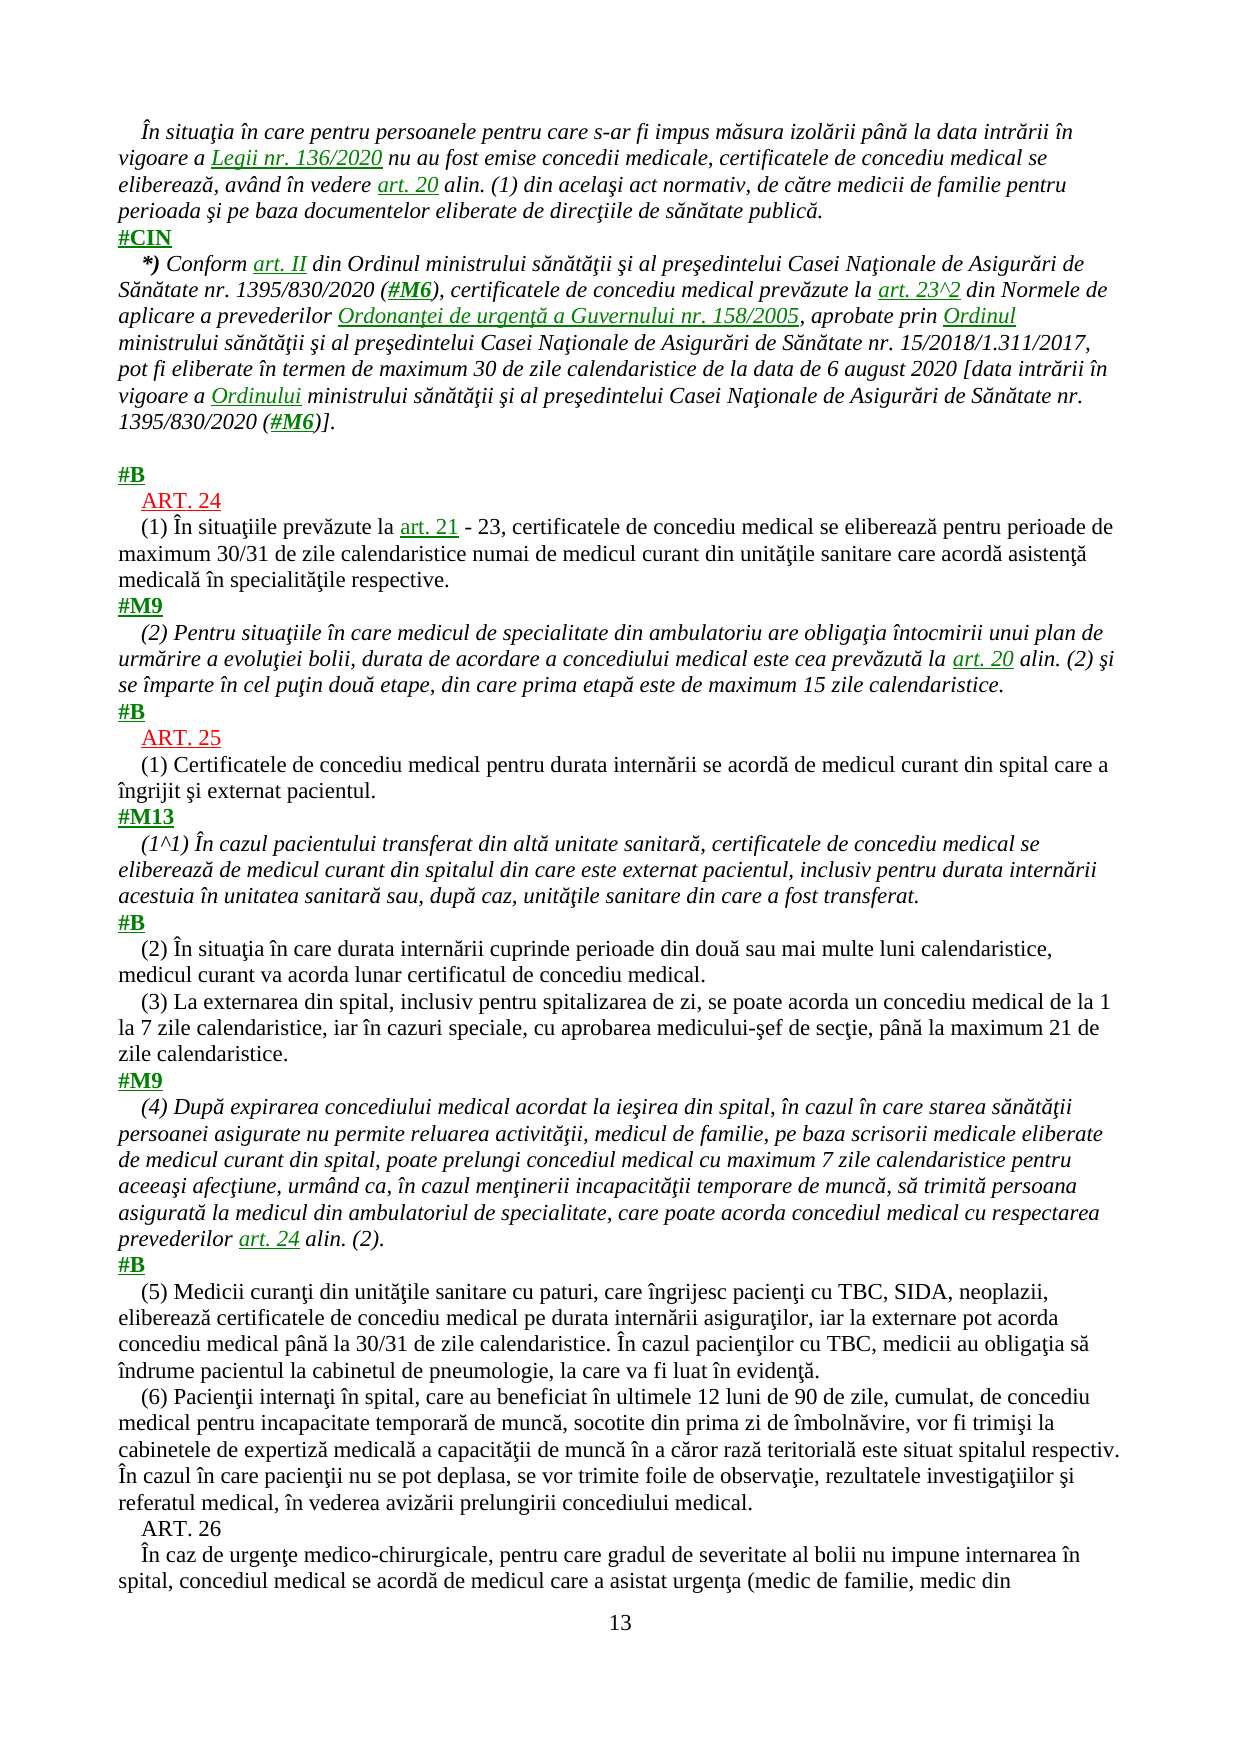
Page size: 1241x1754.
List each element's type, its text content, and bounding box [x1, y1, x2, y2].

text (3) La externarea din spital, inclusiv pentru spitalizarea de zi, se poate acorda un concediu medical de la 1 la 7 zile calendaristice, iar în cazuri speciale, cu aprobarea medicului-şef de secţie, până la maximum 21 de zile calendaristice. [118, 988, 1122, 1067]
text (5) Medicii curanţi din unităţile sanitare cu paturi, care îngrijesc pacienţi cu TBC, SIDA, neoplazii, eliberează certificatele de concediu medical pe durata internării asiguraţilor, iar la externare pot acorda concediu medical până la 30/31 de zile calendaristice. În cazul pacienţilor cu TBC, medicii au obligaţia să îndrume pacientul la cabinetul de pneumologie, la care va fi luat în evidenţă. [118, 1278, 1122, 1383]
text (4) După expirarea concediului medical acordat la ieşirea din spital, în cazul în care starea sănătăţii persoanei asigurate nu permite reluarea activităţii, medicul de familie, pe baza scrisorii medicale eliberate de medicul curant din spital, poate prelungi concediul medical cu maximum 7 zile calendaristice pentru aceeaşi afecţiune, urmând ca, în cazul menţinerii incapacităţii temporare de muncă, să trimită persoana asigurată la medicul din ambulatoriul de specialitate, care poate acorda concediul medical cu respectarea prevederilor art. 24 alin. (2). [118, 1093, 1122, 1251]
text ART. 24 [118, 487, 1122, 513]
text ART. 25 [118, 724, 1122, 751]
text #M13 [118, 803, 1122, 830]
text #B [118, 909, 1122, 935]
text (2) În situaţia în care durata internării cuprinde perioade din două sau mai multe luni calendaristice, medicul curant va acorda lunar certificatul de concediu medical. [118, 935, 1122, 988]
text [118, 1541, 1122, 1594]
text În situaţia în care pentru persoanele pentru care s-ar fi impus măsura izolării până la data intrării în vigoare a Legii nr. 136/2020 nu au fost emise concedii medicale, certificatele de concediu medical se eliberează, având în vedere art. 20 alin. (1) din acelaşi act normativ, de către medicii de familie pentru perioada şi pe baza documentelor eliberate de direcţiile de sănătate publică. [118, 118, 1122, 223]
text (1) În situaţiile prevăzute la art. 21 - 23, certificatele de concediu medical se eliberează pentru perioade de maximum 30/31 de zile calendaristice numai de medicul curant din unităţile sanitare care acordă asistenţă medicală în specialităţile respective. [118, 513, 1122, 592]
text (1^1) În cazul pacientului transferat din altă unitate sanitară, certificatele de concediu medical se eliberează de medicul curant din spitalul din care este externat pacientul, inclusiv pentru durata internării acestuia în unitatea sanitară sau, după caz, unităţile sanitare din care a fost transferat. [118, 830, 1122, 909]
text #B [118, 461, 1122, 487]
text #CIN [118, 223, 1122, 250]
text (1) Certificatele de concediu medical pentru durata internării se acordă de medicul curant din spital care a îngrijit şi externat pacientul. [118, 751, 1122, 803]
text (2) Pentru situaţiile în care medicul de specialitate din ambulatoriu are obligaţia întocmirii unui plan de urmărire a evoluţiei bolii, durata de acordare a concediului medical este cea prevăzută la art. 20 alin. (2) şi se împarte în cel puţin două etape, din care prima etapă este de maximum 15 zile calendaristice. [118, 619, 1122, 698]
text #M9 [118, 592, 1122, 619]
text #B [118, 698, 1122, 724]
text ART. 26 [118, 1515, 1122, 1541]
text (6) Pacienţii internaţi în spital, care au beneficiat în ultimele 12 luni de 90 de zile, cumulat, de concediu medical pentru incapacitate temporară de muncă, socotite din prima zi de îmbolnăvire, vor fi trimişi la cabinetele de expertiză medicală a capacităţii de muncă în a căror rază teritorială este situat spitalul respectiv. În cazul în care pacienţii nu se pot deplasa, se vor trimite foile de observaţie, rezultatele investigaţiilor şi referatul medical, în vederea avizării prelungirii concediului medical. [118, 1383, 1122, 1515]
text #M9 [118, 1067, 1122, 1093]
text #B [118, 1251, 1122, 1278]
text *) Conform art. II din Ordinul ministrului sănătăţii şi al preşedintelui Casei Naţionale de Asigurări de Sănătate nr. 1395/830/2020 (#M6), certificatele de concediu medical prevăzute la art. 23^2 din Normele de aplicare a prevederilor Ordonanţei de urgenţă a Guvernului nr. 158/2005, aprobate prin Ordinul ministrului sănătăţii şi al preşedintelui Casei Naţionale de Asigurări de Sănătate nr. 15/2018/1.311/2017, pot fi eliberate în termen de maximum 30 de zile calendaristice de la data de 6 august 2020 [data intrării în vigoare a Ordinului ministrului sănătăţii şi al preşedintelui Casei Naţionale de Asigurări de Sănătate nr. 1395/830/2020 (#M6)]. [118, 250, 1122, 434]
